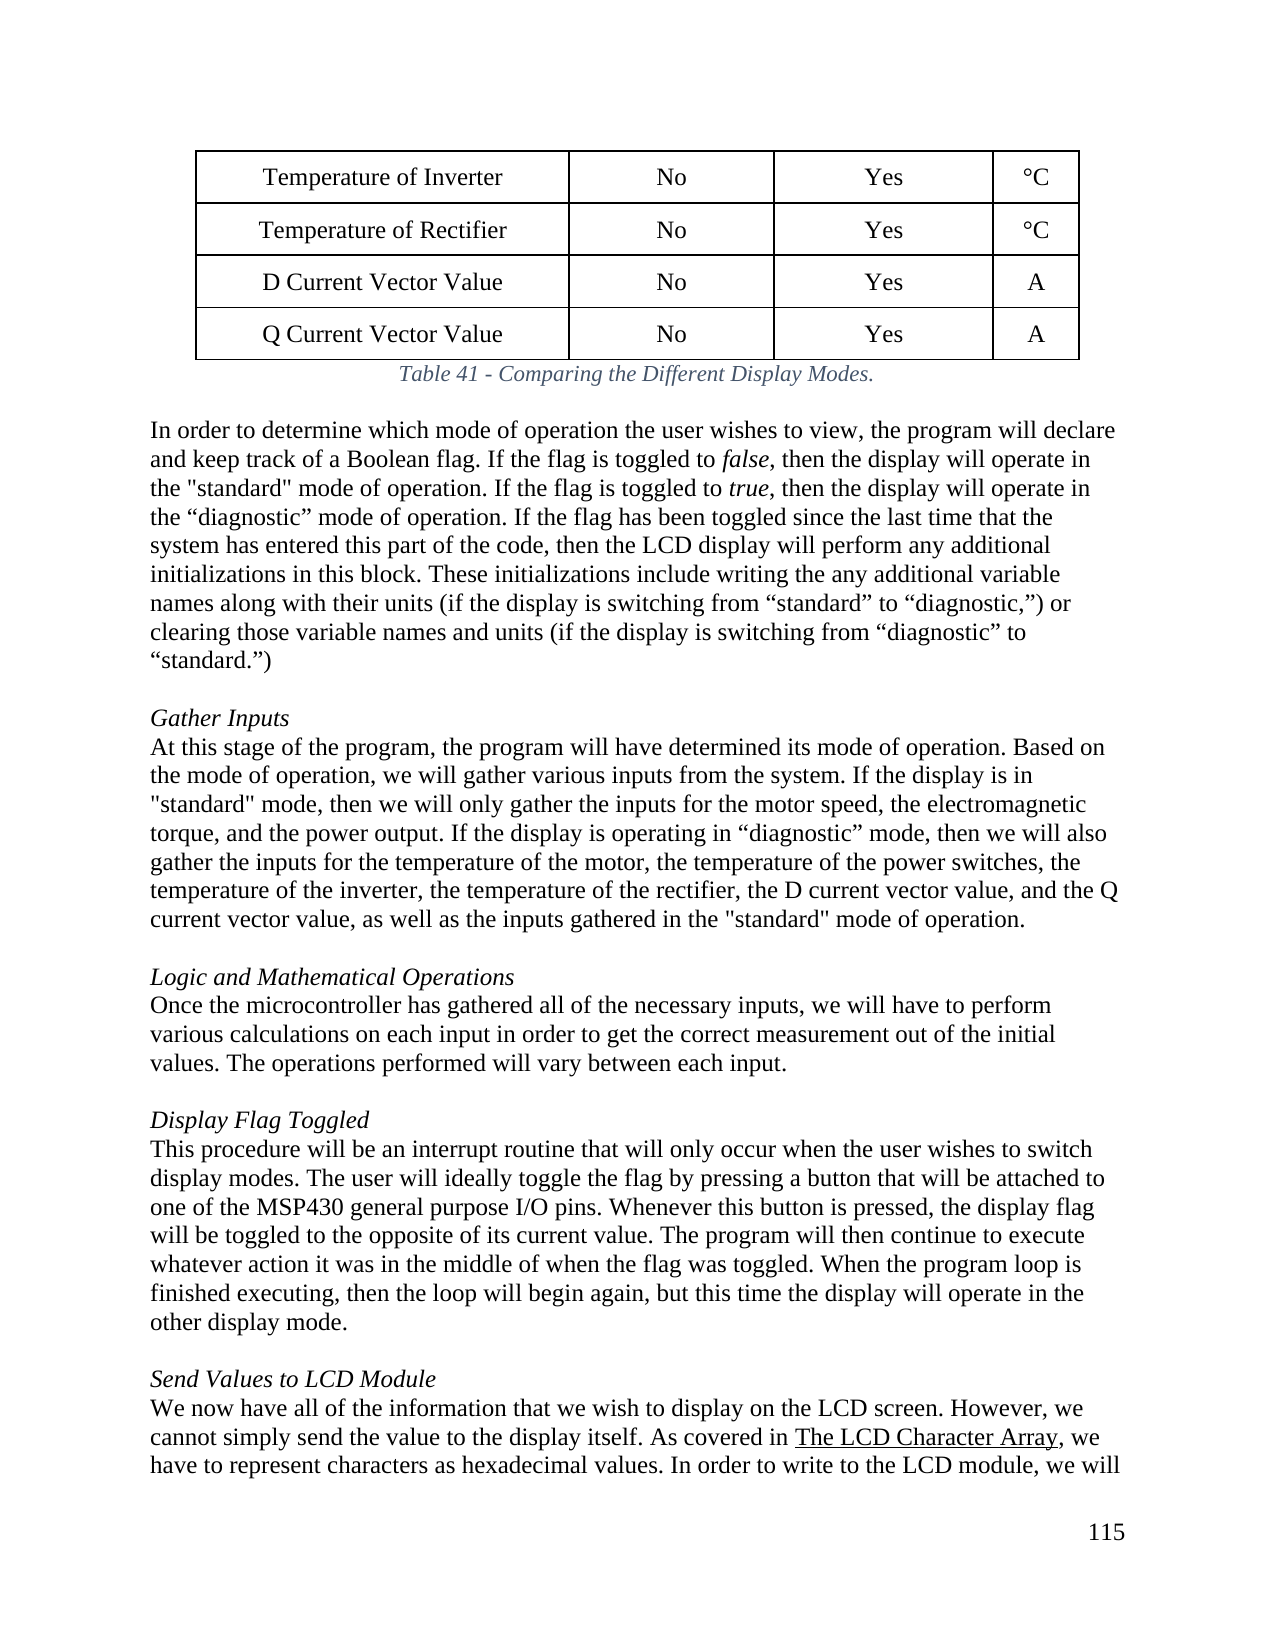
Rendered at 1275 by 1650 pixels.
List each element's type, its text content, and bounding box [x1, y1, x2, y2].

table_cell No [570, 204, 773, 254]
table_cell A [994, 308, 1078, 359]
subtitle Logic and Mathematical Operations [150, 962, 1125, 990]
text In order to determine which mode of operation the user wishes to view, the program will declare and keep track of a Boolean flag. If the flag is toggled to false, then the display will operate in the "standard" mode of operation. If the flag is toggled to true, then the display will operate in the “diagnostic” mode of operation. If the flag has been toggled since the last time that the system has entered this part of the code, then the LCD display will perform any additional initializations in this block. These initializations include writing the any additional variable names along with their units (if the display is switching from “standard” to “diagnostic,”) or clearing those variable names and units (if the display is switching from “diagnostic” to “standard.”) [150, 415, 1125, 674]
table_cell No [570, 308, 773, 359]
table_cell Temperature of Rectifier [197, 204, 568, 254]
table_cell Yes [775, 204, 992, 254]
table_cell °C [994, 204, 1078, 254]
subtitle Gather Inputs [150, 703, 1125, 732]
text This procedure will be an interrupt routine that will only occur when the user wishes to switch display modes. The user will ideally toggle the flag by pressing a button that will be attached to one of the MSP430 general purpose I/O pins. Whenever this button is pressed, the display flag will be toggled to the opposite of its current value. The program will then continue to execute whatever action it was in the middle of when the flag was toggled. When the program loop is finished executing, then the loop will begin again, but this time the display will operate in the other display mode. [150, 1134, 1125, 1335]
text Once the microcontroller has gathered all of the necessary inputs, we will have to perform various calculations on each input in order to get the correct measurement out of the initial values. The operations performed will vary between each input. [150, 990, 1125, 1077]
text Table 41 - Comparing the Different Display Modes. [150, 360, 1125, 387]
subtitle Display Flag Toggled [150, 1105, 1125, 1134]
table_cell Yes [775, 152, 992, 202]
table_cell Yes [775, 308, 992, 359]
table_cell Yes [775, 256, 992, 307]
text At this stage of the program, the program will have determined its mode of operation. Based on the mode of operation, we will gather various inputs from the system. If the display is in "standard" mode, then we will only gather the inputs for the motor speed, the electromagnetic torque, and the power output. If the display is operating in “diagnostic” mode, then we will also gather the inputs for the temperature of the motor, the temperature of the power switches, the temperature of the inverter, the temperature of the rectifier, the D current vector value, and the Q current vector value, as well as the inputs gathered in the "standard" mode of operation. [150, 732, 1125, 933]
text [150, 1393, 1125, 1479]
table_cell A [994, 256, 1078, 307]
table_cell Temperature of Inverter [197, 152, 568, 202]
table_cell No [570, 256, 773, 307]
table_cell Q Current Vector Value [197, 308, 568, 359]
subtitle Send Values to LCD Module [150, 1364, 1125, 1393]
table_cell °C [994, 152, 1078, 202]
table_cell D Current Vector Value [197, 256, 568, 307]
table_cell No [570, 152, 773, 202]
